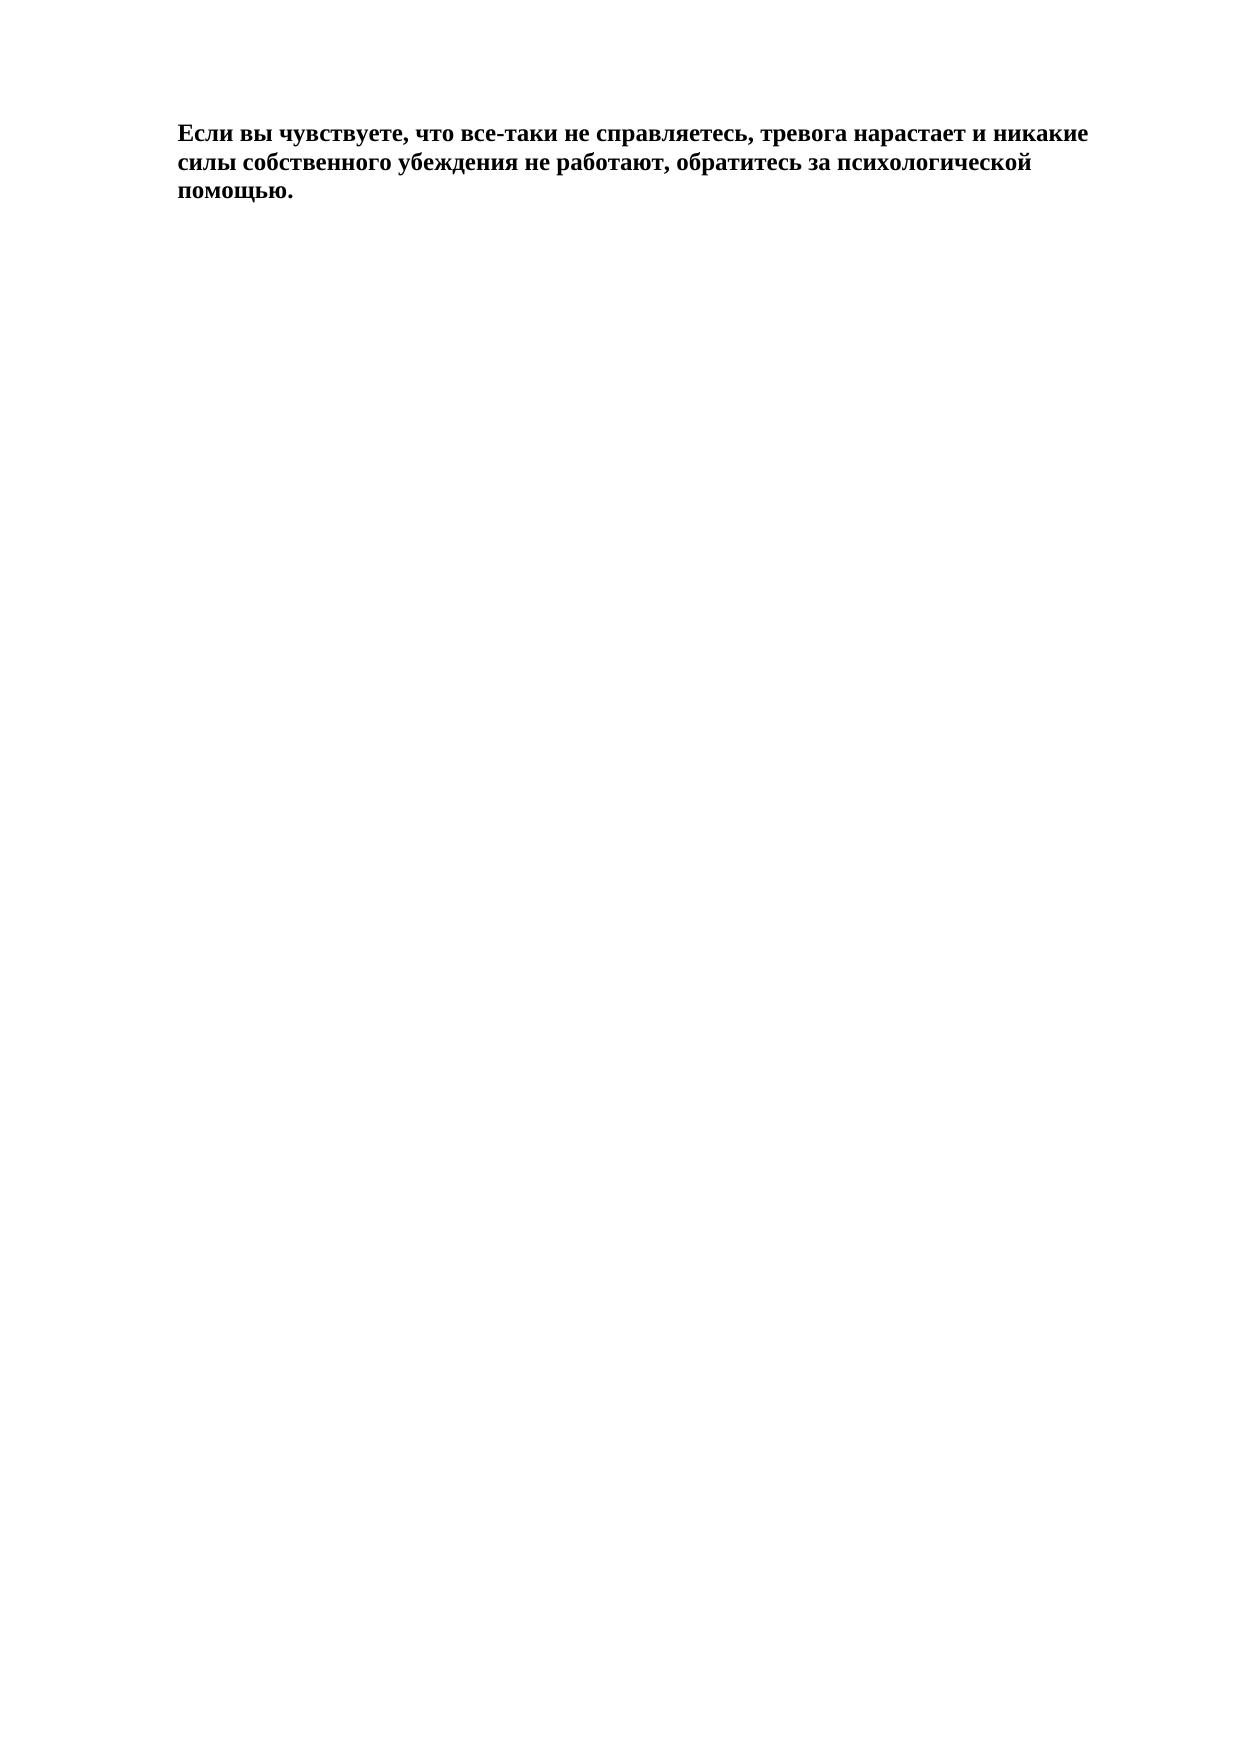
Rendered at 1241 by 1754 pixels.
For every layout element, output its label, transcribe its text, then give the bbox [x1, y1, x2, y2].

text Если вы чувствуете, что все-таки не справляетесь, тревога нарастает и никакие силы собственного убеждения не работают, обратитесь за психологической помощью. [177, 118, 1152, 204]
